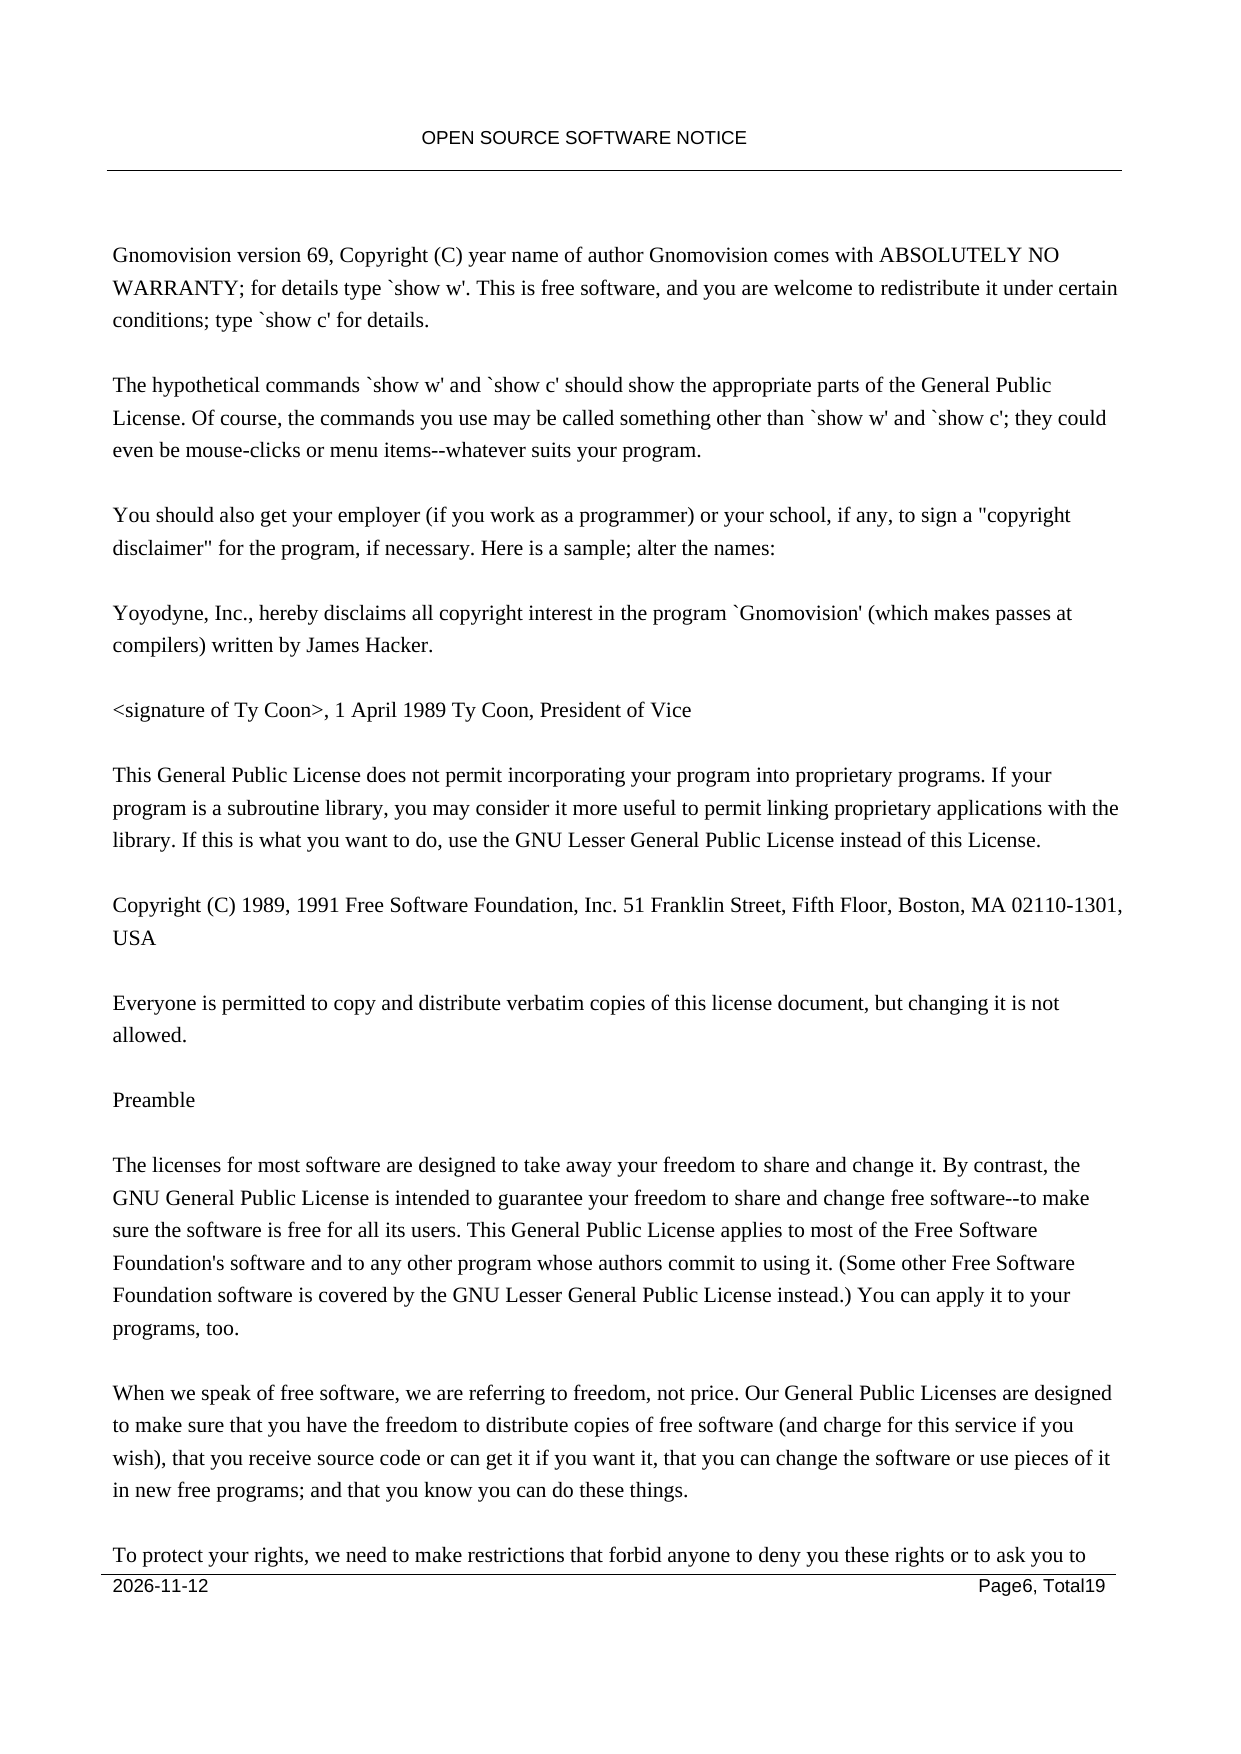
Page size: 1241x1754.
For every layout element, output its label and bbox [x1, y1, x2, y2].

text [112, 206, 1128, 1571]
